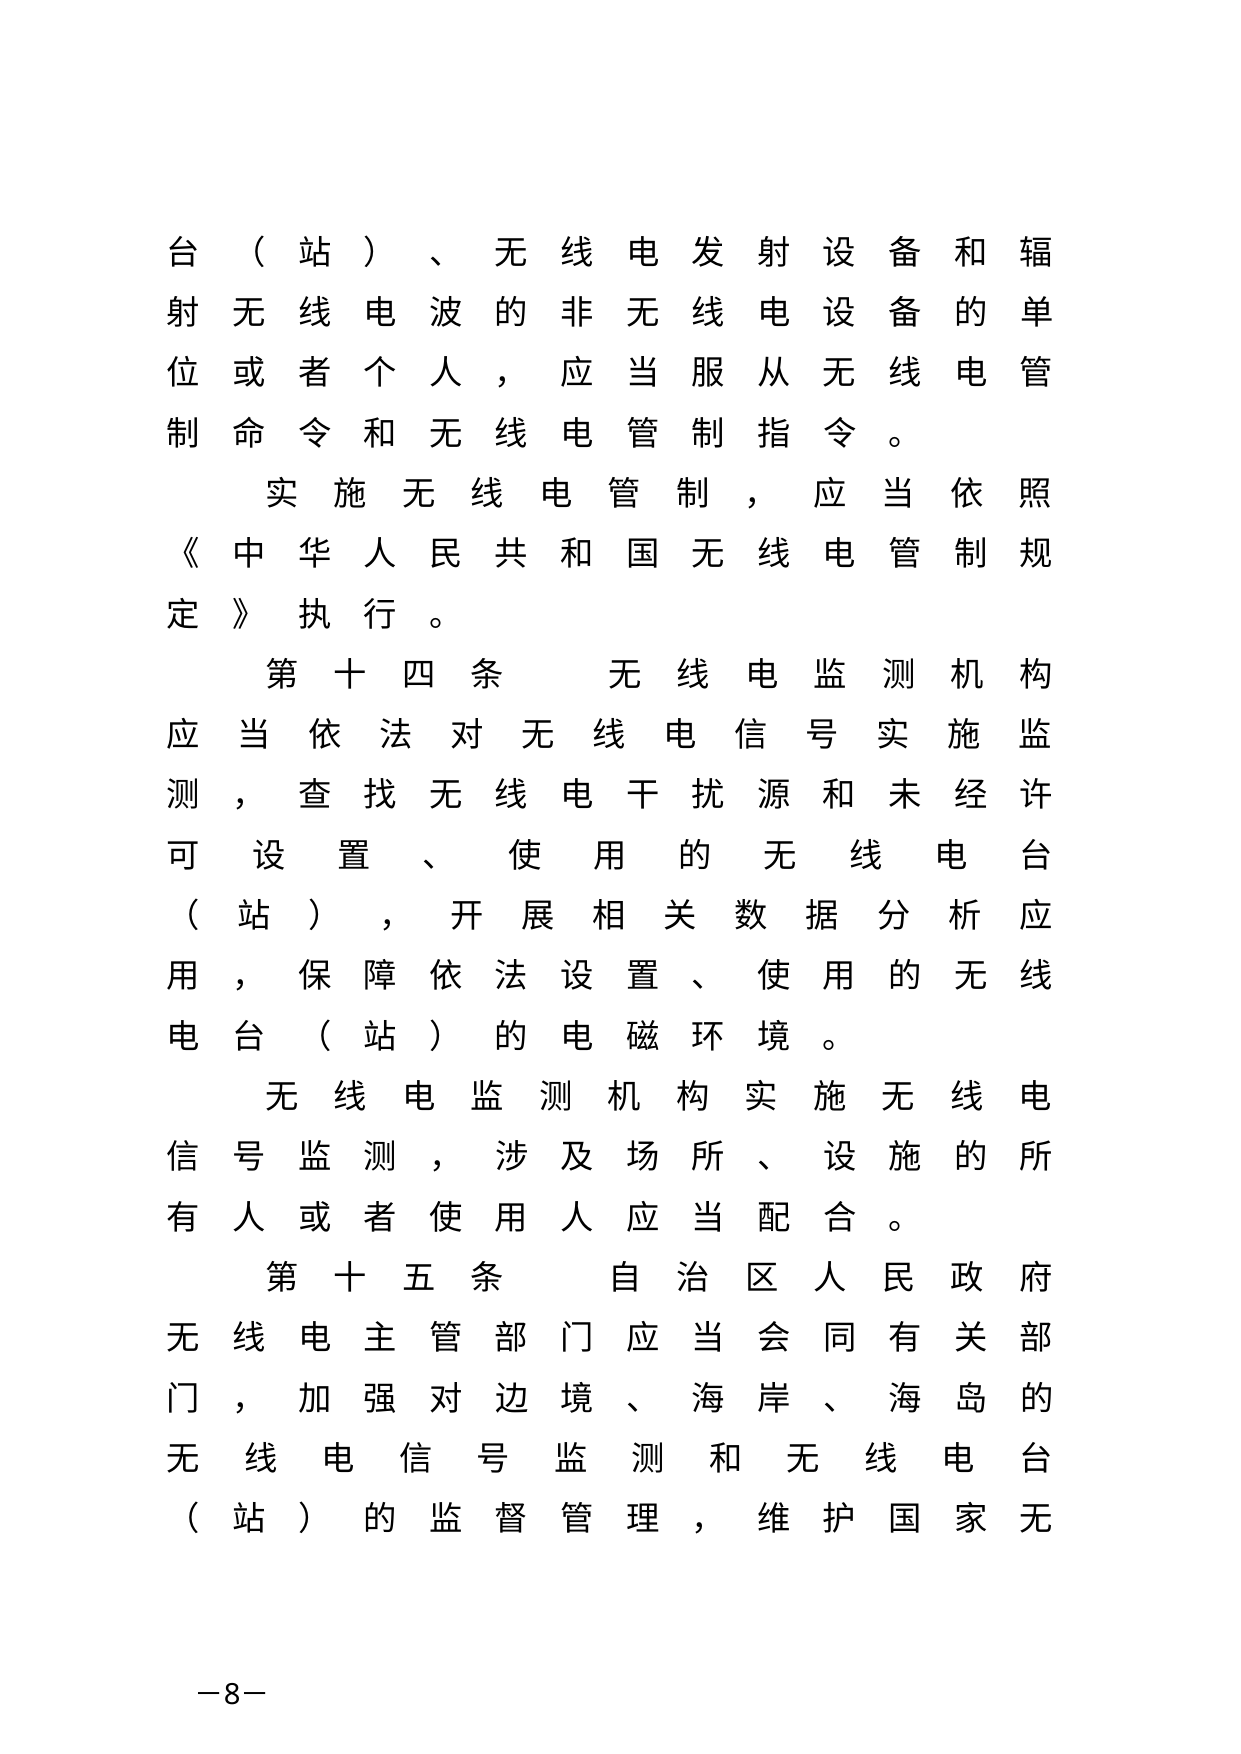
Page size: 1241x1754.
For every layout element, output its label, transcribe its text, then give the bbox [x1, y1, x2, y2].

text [167, 1245, 1085, 1546]
text 第十四条 无线电监测机构应当依法对无线电信号实施监测，查找无线电干扰源和未经许可设置、使用的无线电台（站），开展相关数据分析应用，保障依法设置、使用的无线电台（站）的电磁环境。 [167, 642, 1085, 1064]
text 实施无线电管制，应当依照《中华人民共和国无线电管制规定》执行。 [167, 461, 1085, 642]
text 无线电监测机构实施无线电信号监测，涉及场所、设施的所有人或者使用人应当配合。 [167, 1064, 1085, 1245]
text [167, 219, 1085, 461]
